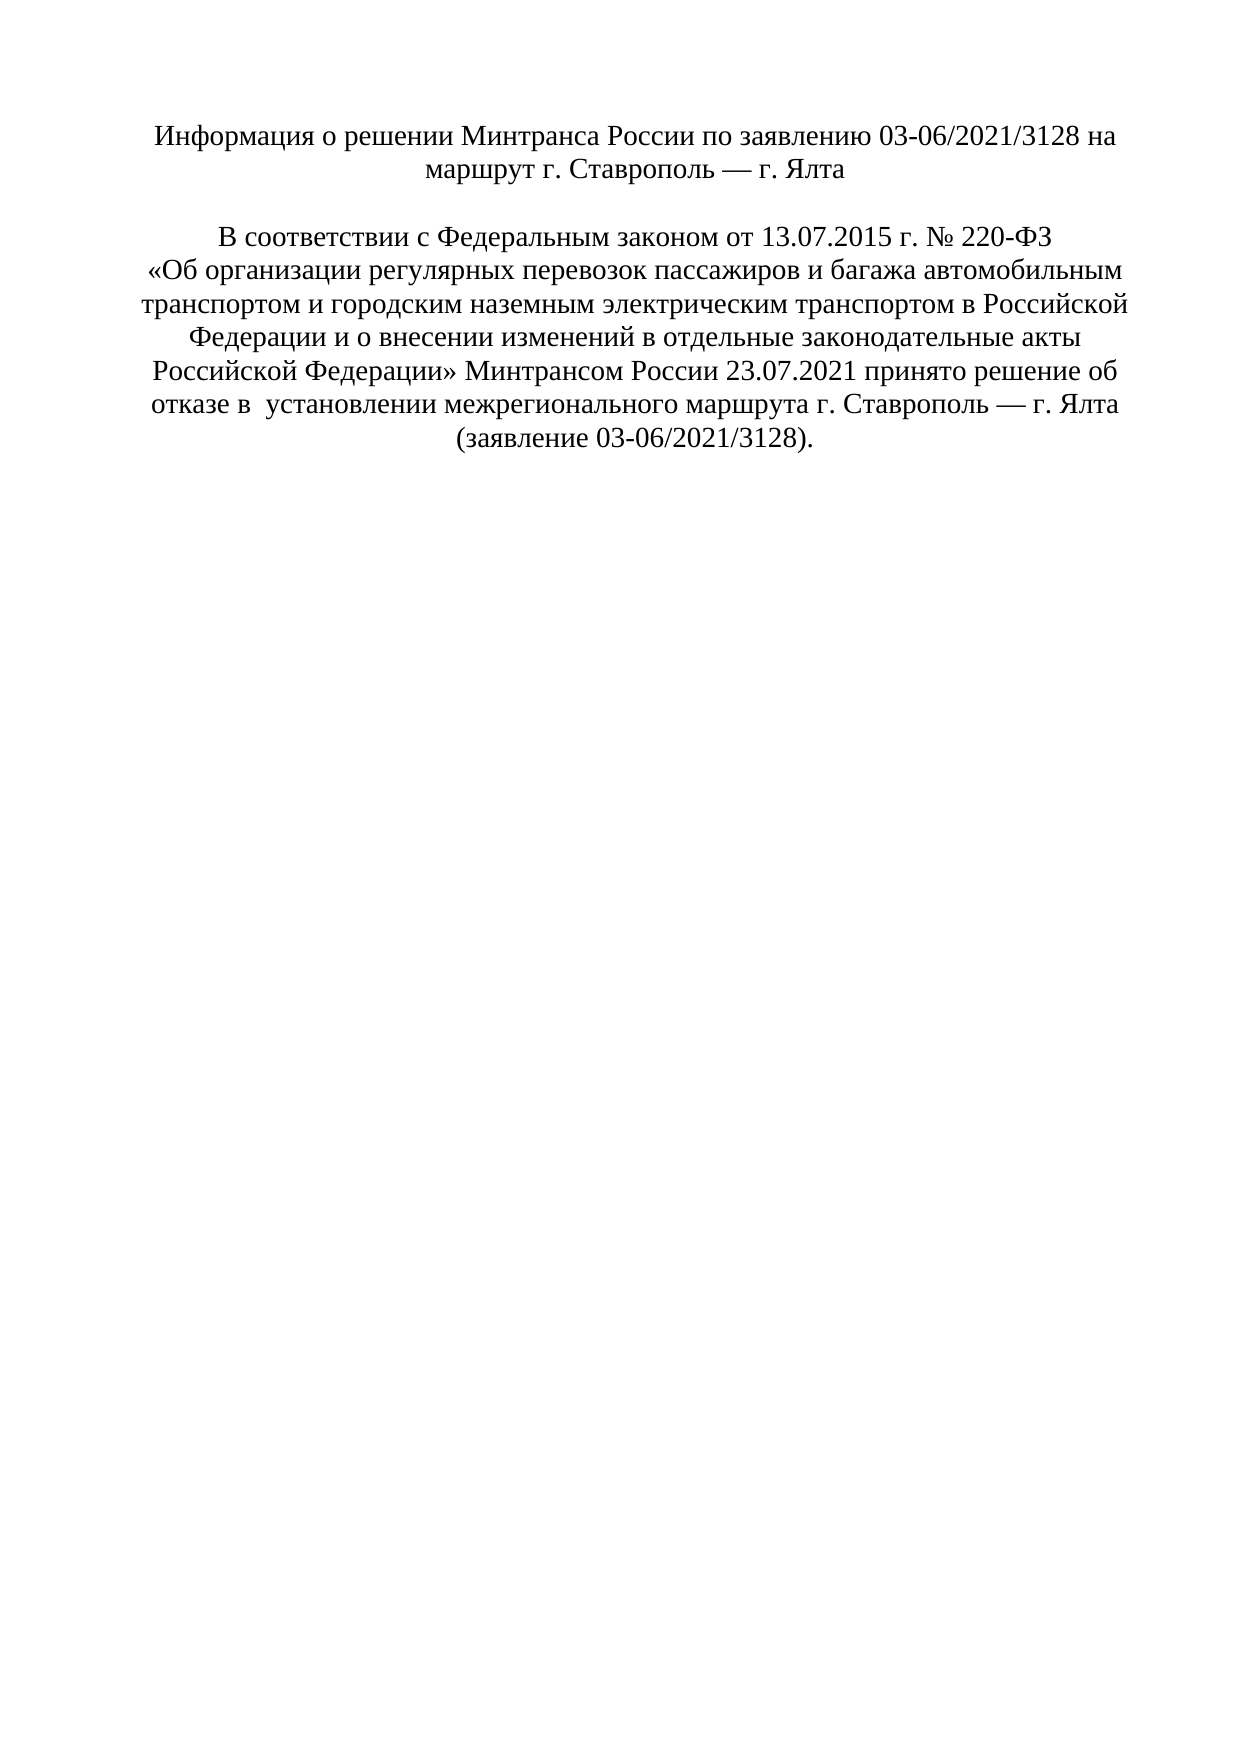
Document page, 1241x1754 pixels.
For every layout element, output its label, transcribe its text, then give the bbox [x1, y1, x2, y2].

text Информация о решении Минтранса России по заявлению 03-06/2021/3128 на маршрут г. Ставрополь — г. Ялта [118, 118, 1152, 185]
text В соответствии с Федеральным законом от 13.07.2015 г. № 220-ФЗ «Об организации регулярных перевозок пассажиров и багажа автомобильным транспортом и городским наземным электрическим транспортом в Российской Федерации и о внесении изменений в отдельные законодательные акты Российской Федерации» Минтрансом России 23.07.2021 принято решение об отказе в установлении межрегионального маршрута г. Ставрополь — г. Ялта (заявление 03-06/2021/3128). [118, 219, 1152, 453]
